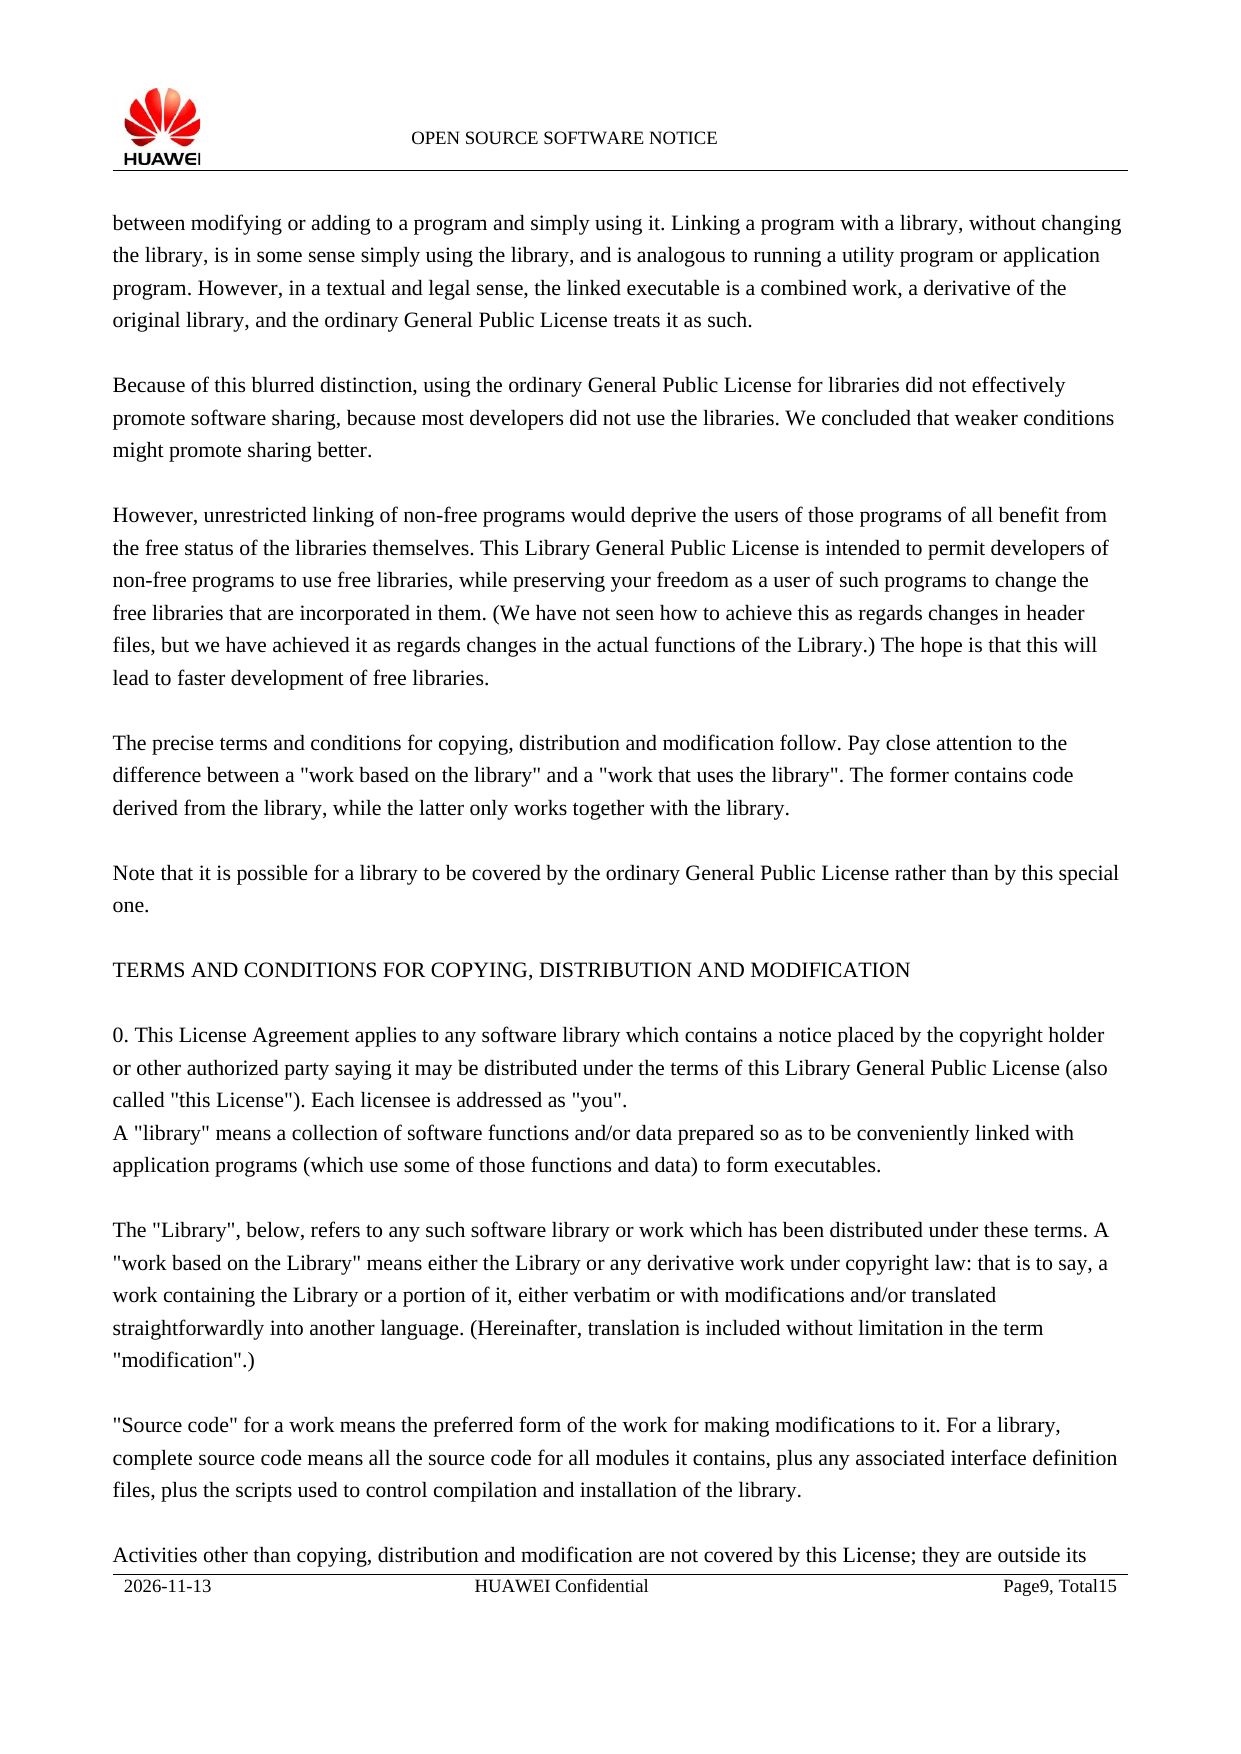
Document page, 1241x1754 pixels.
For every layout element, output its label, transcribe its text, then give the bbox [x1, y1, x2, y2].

picture [124, 88, 201, 165]
